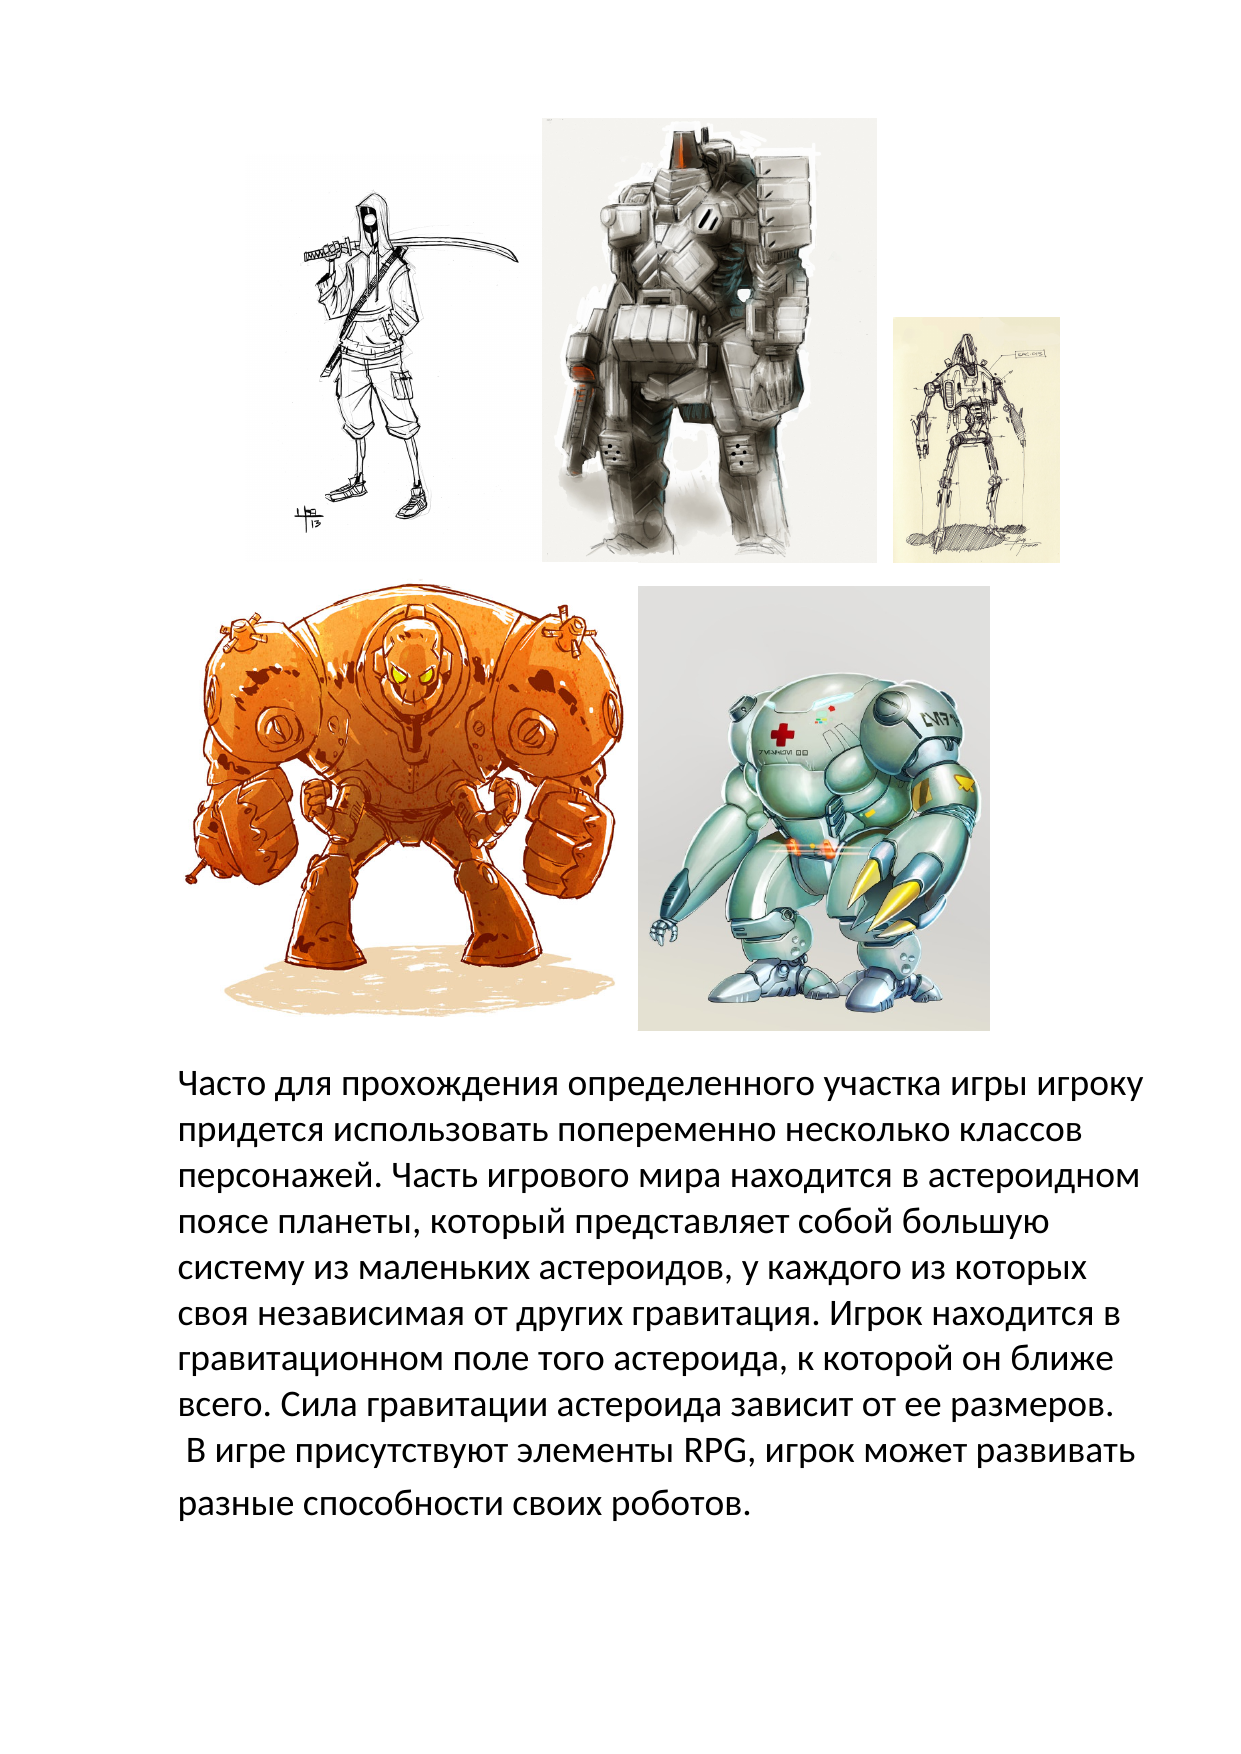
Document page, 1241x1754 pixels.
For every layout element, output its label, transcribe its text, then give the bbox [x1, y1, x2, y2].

picture [893, 317, 1060, 563]
text В игре присутствуют элементы RPG, игрок может развивать разные способности своих роботов. [177, 1426, 1152, 1524]
picture [177, 118, 990, 1031]
text Часто для прохождения определенного участка игры игроку придется использовать попеременно несколько классов персонажей. Часть игрового мира находится в астероидном поясе планеты, который представляет собой большую систему из маленьких астероидов, у каждого из которых своя независимая от других гравитация. Игрок находится в гравитационном поле того астероида, к которой он ближе всего. Сила гравитации астероида зависит от ее размеров. [177, 1059, 1152, 1426]
